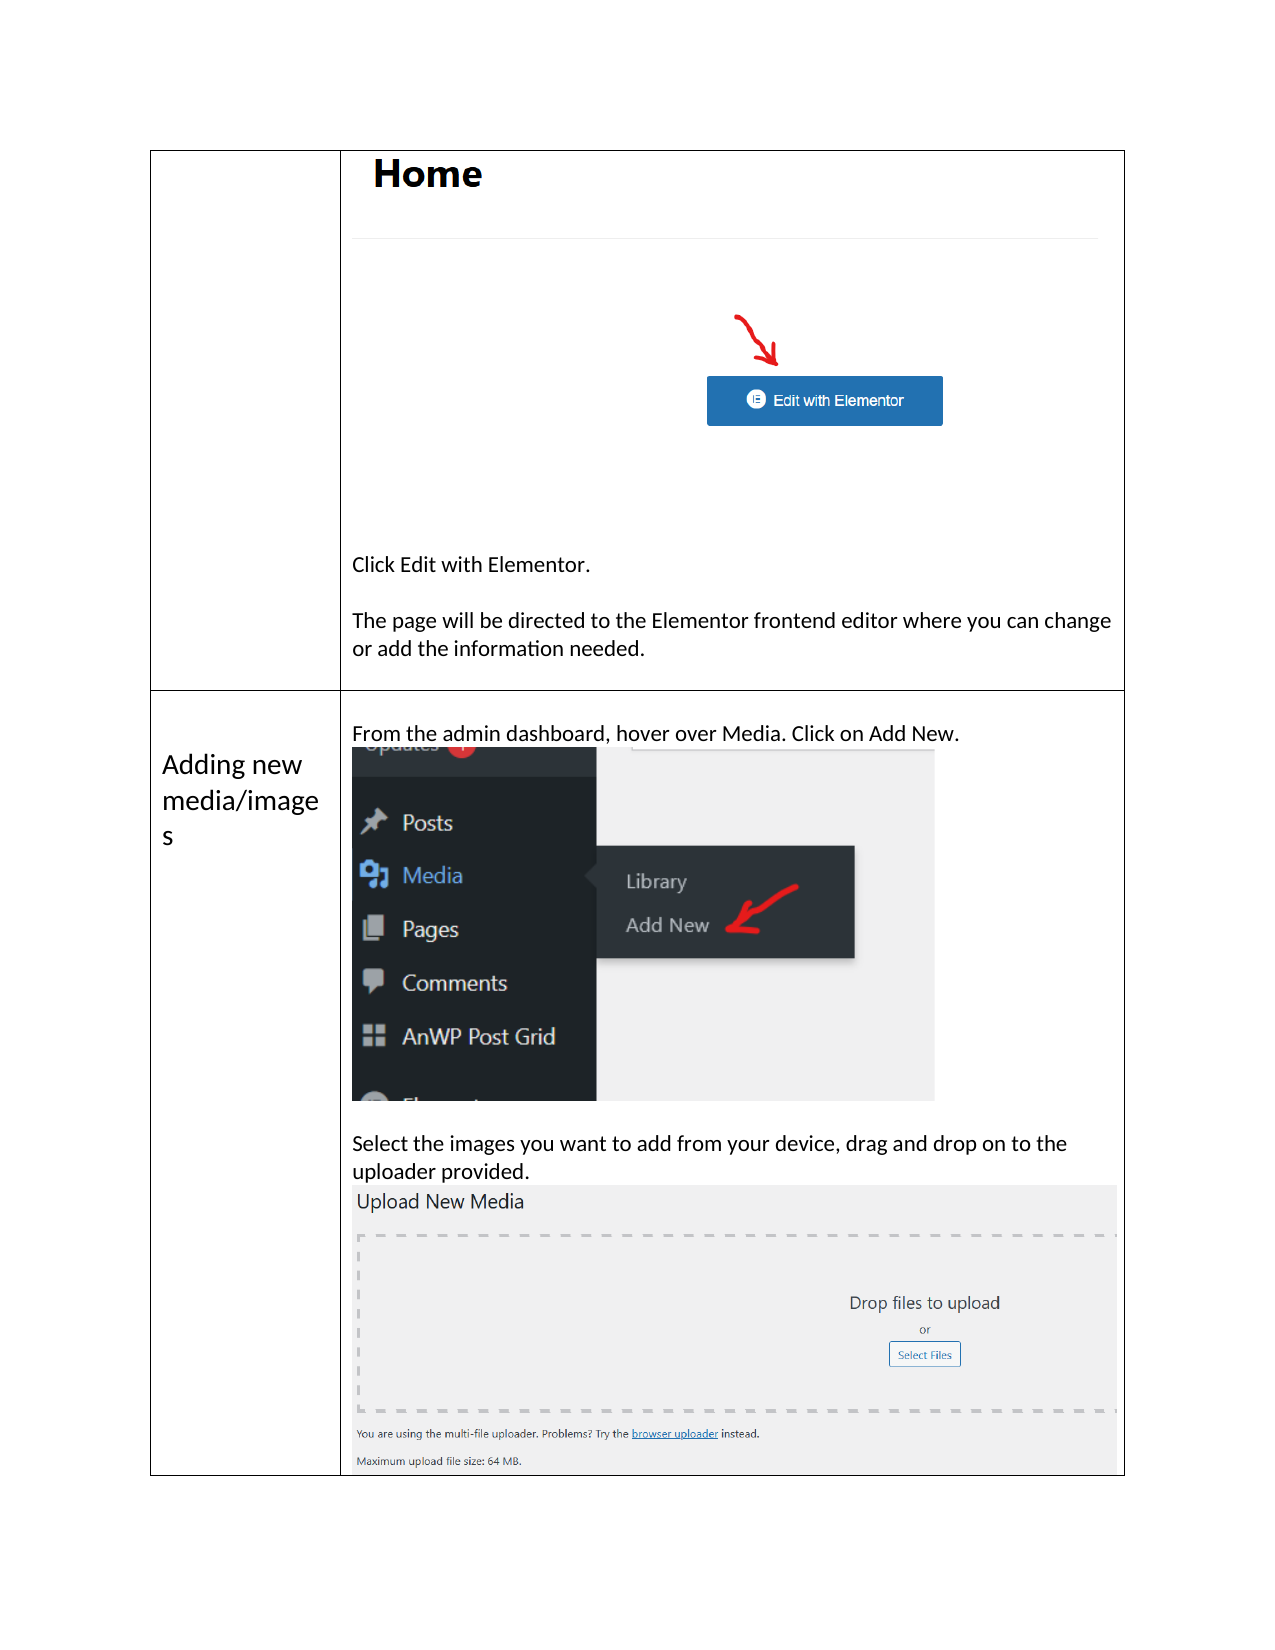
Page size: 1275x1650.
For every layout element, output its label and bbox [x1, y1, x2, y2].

table_cell [341, 151, 1124, 690]
picture [352, 151, 1099, 522]
table_cell [341, 691, 1124, 1475]
table_cell [151, 151, 340, 690]
picture [352, 1185, 1117, 1475]
picture [352, 747, 935, 1101]
table_cell [151, 691, 340, 1475]
